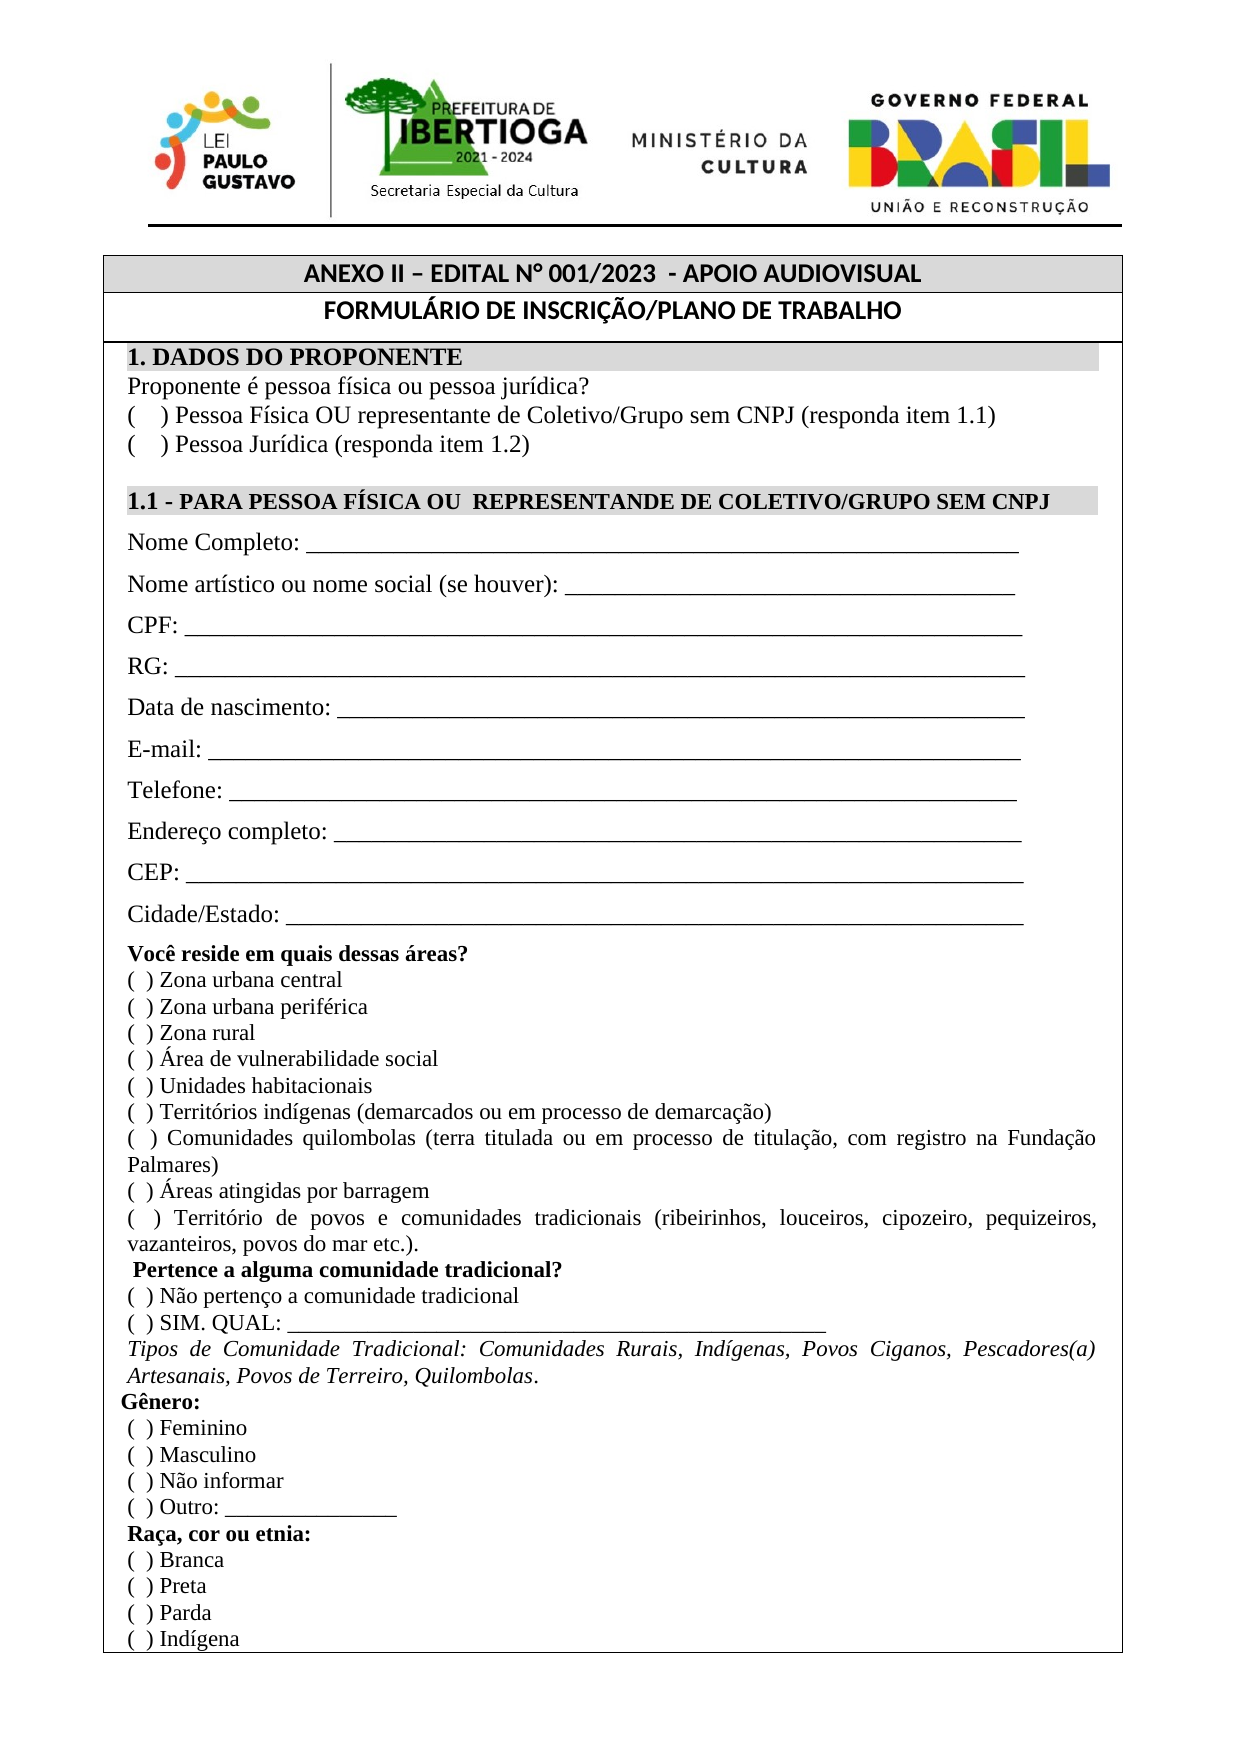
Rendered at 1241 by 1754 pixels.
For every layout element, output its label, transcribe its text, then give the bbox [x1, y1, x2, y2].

table_header ANEXO II – edital n° 001/2023 - apoio audiovisual [104, 256, 1122, 292]
table_cell FORMULÁRIO DE INSCRIÇÃO/plano de trabalho [104, 293, 1122, 341]
picture [147, 59, 1123, 222]
